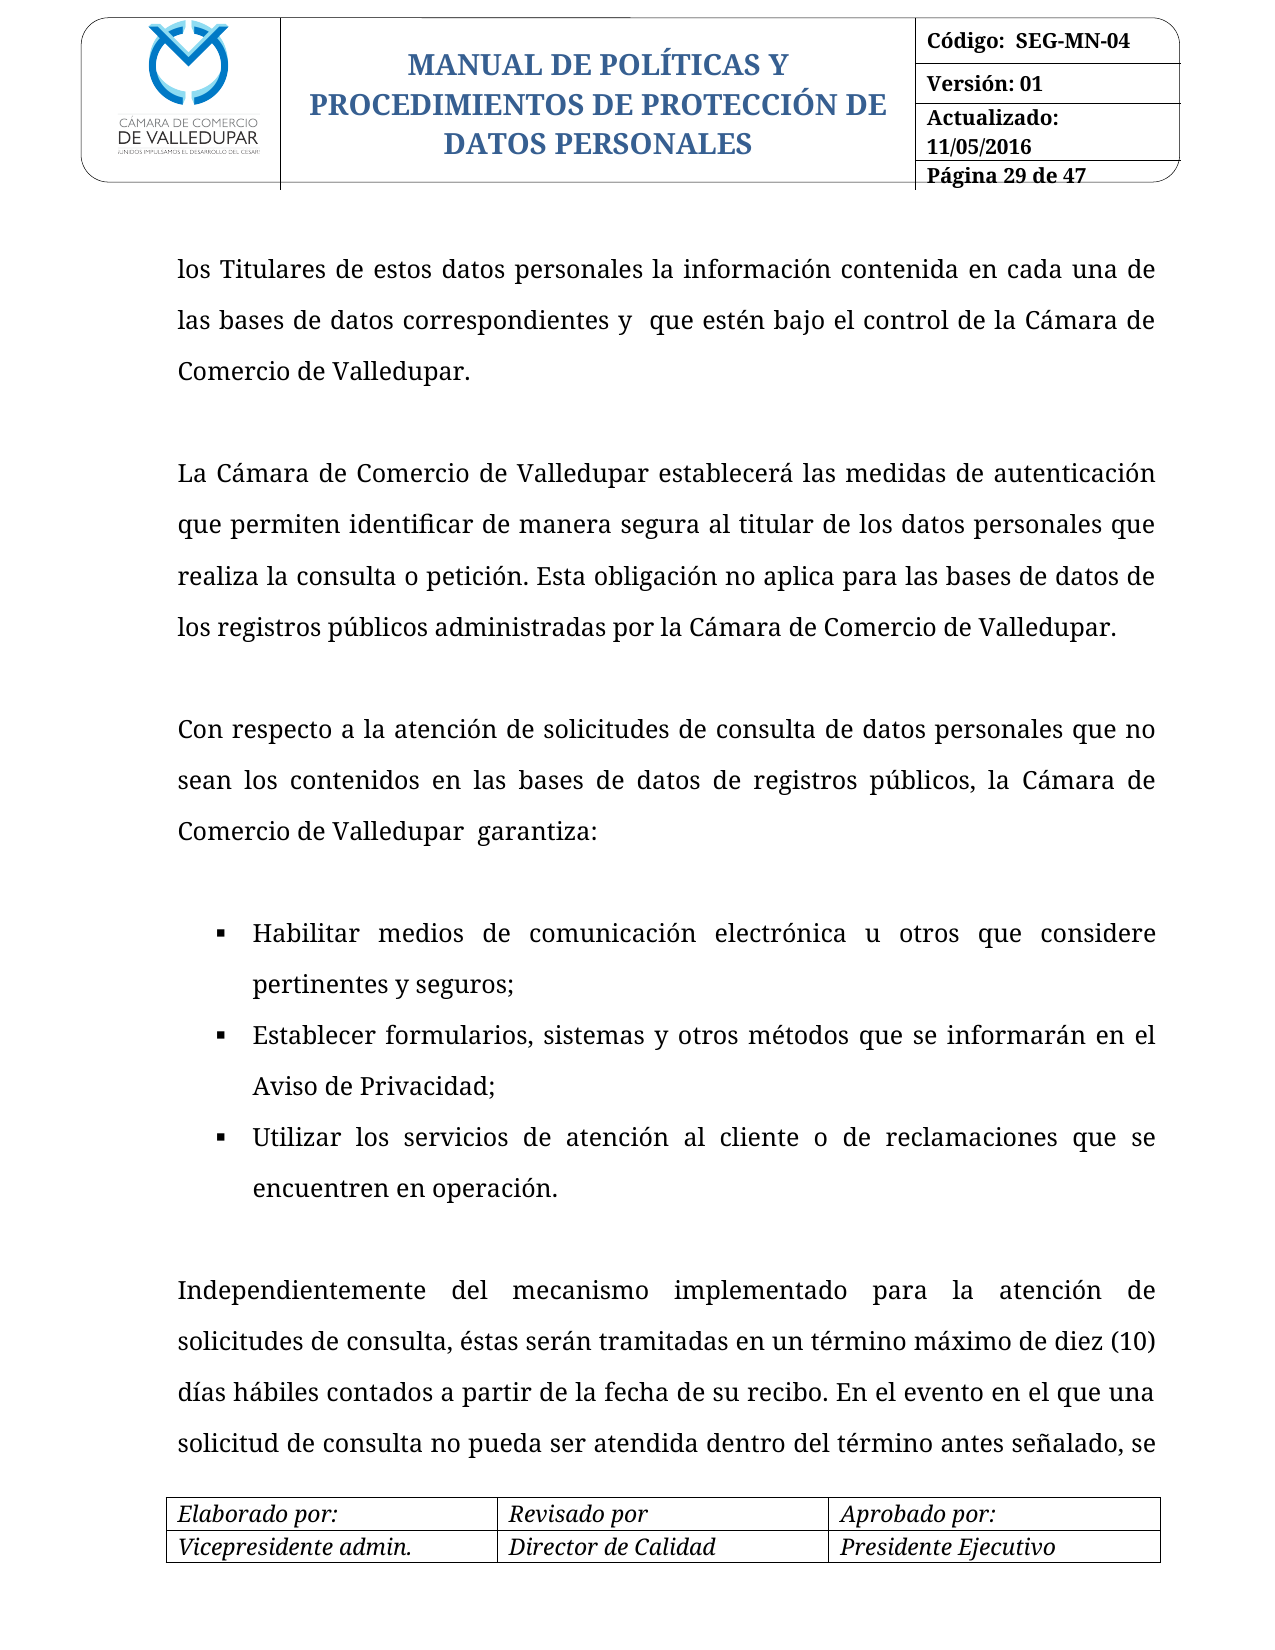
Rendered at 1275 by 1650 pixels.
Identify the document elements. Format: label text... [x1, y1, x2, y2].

text Con respecto a la atención de solicitudes de consulta de datos personales que no sean los contenidos en las bases de datos de registros públicos, la Cámara de Comercio de Valledupar garantiza: [177, 711, 1157, 847]
list Establecer formularios, sistemas y otros métodos que se informarán en el Aviso de Privacidad; [215, 1018, 1157, 1103]
list Habilitar medios de comunicación electrónica u otros que considere pertinentes y seguros; [215, 916, 1157, 1001]
text La Cámara de Comercio de Valledupar establecerá las medidas de autenticación que permiten identificar de manera segura al titular de los datos personales que realiza la consulta o petición. Esta obligación no aplica para las bases de datos de los registros públicos administradas por la Cámara de Comercio de Valledupar. [177, 456, 1157, 643]
picture [117, 20, 260, 154]
list Utilizar los servicios de atención al cliente o de reclamaciones que se encuentren en operación. [215, 1120, 1157, 1205]
